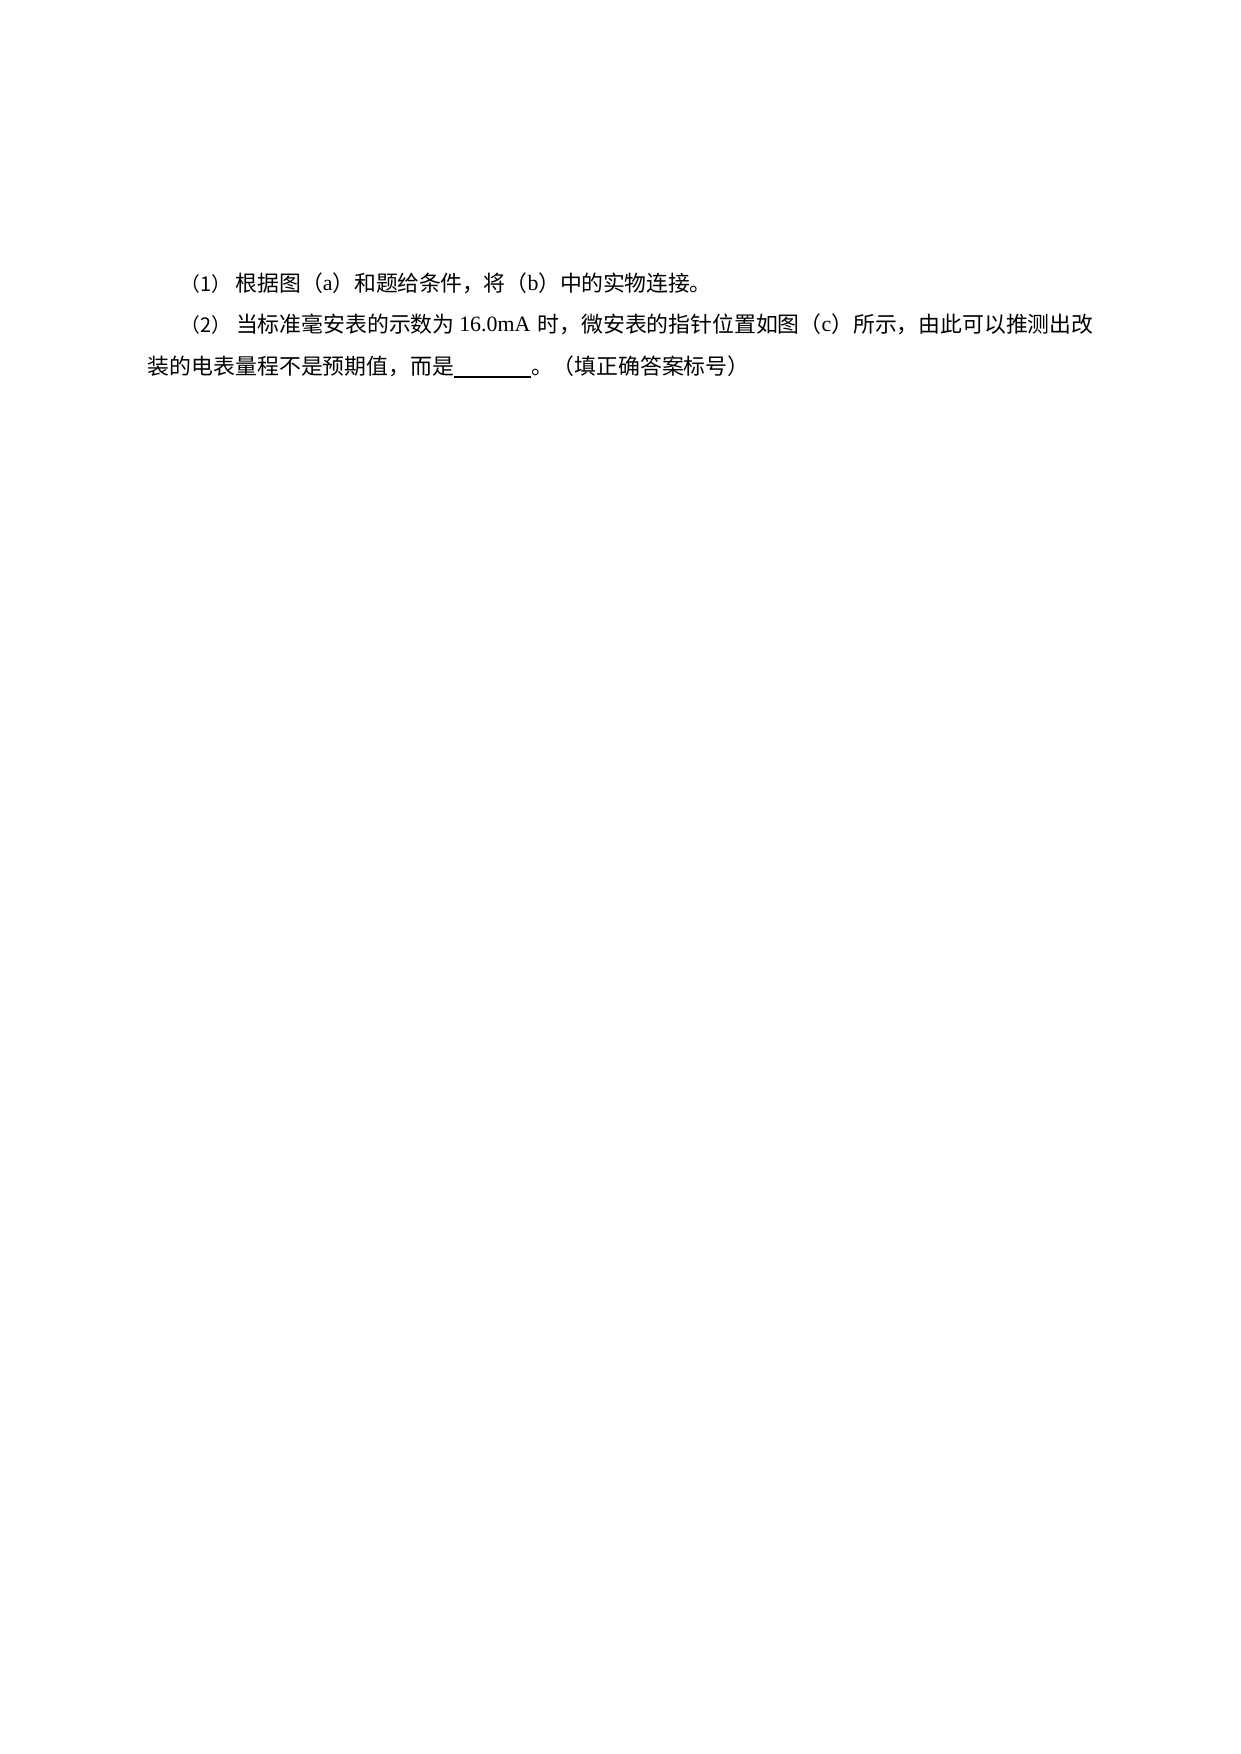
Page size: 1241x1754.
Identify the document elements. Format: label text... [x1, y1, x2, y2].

list 当标准毫安表的示数为 16.0mA 时，微安表的指针位置如图（c）所示，由此可以推测出改装的电表量程不是预期值，而是 。（填正确答案标号） [148, 307, 1093, 381]
list 根据图（a）和题给条件，将（b）中的实物连接。 [180, 266, 1119, 298]
